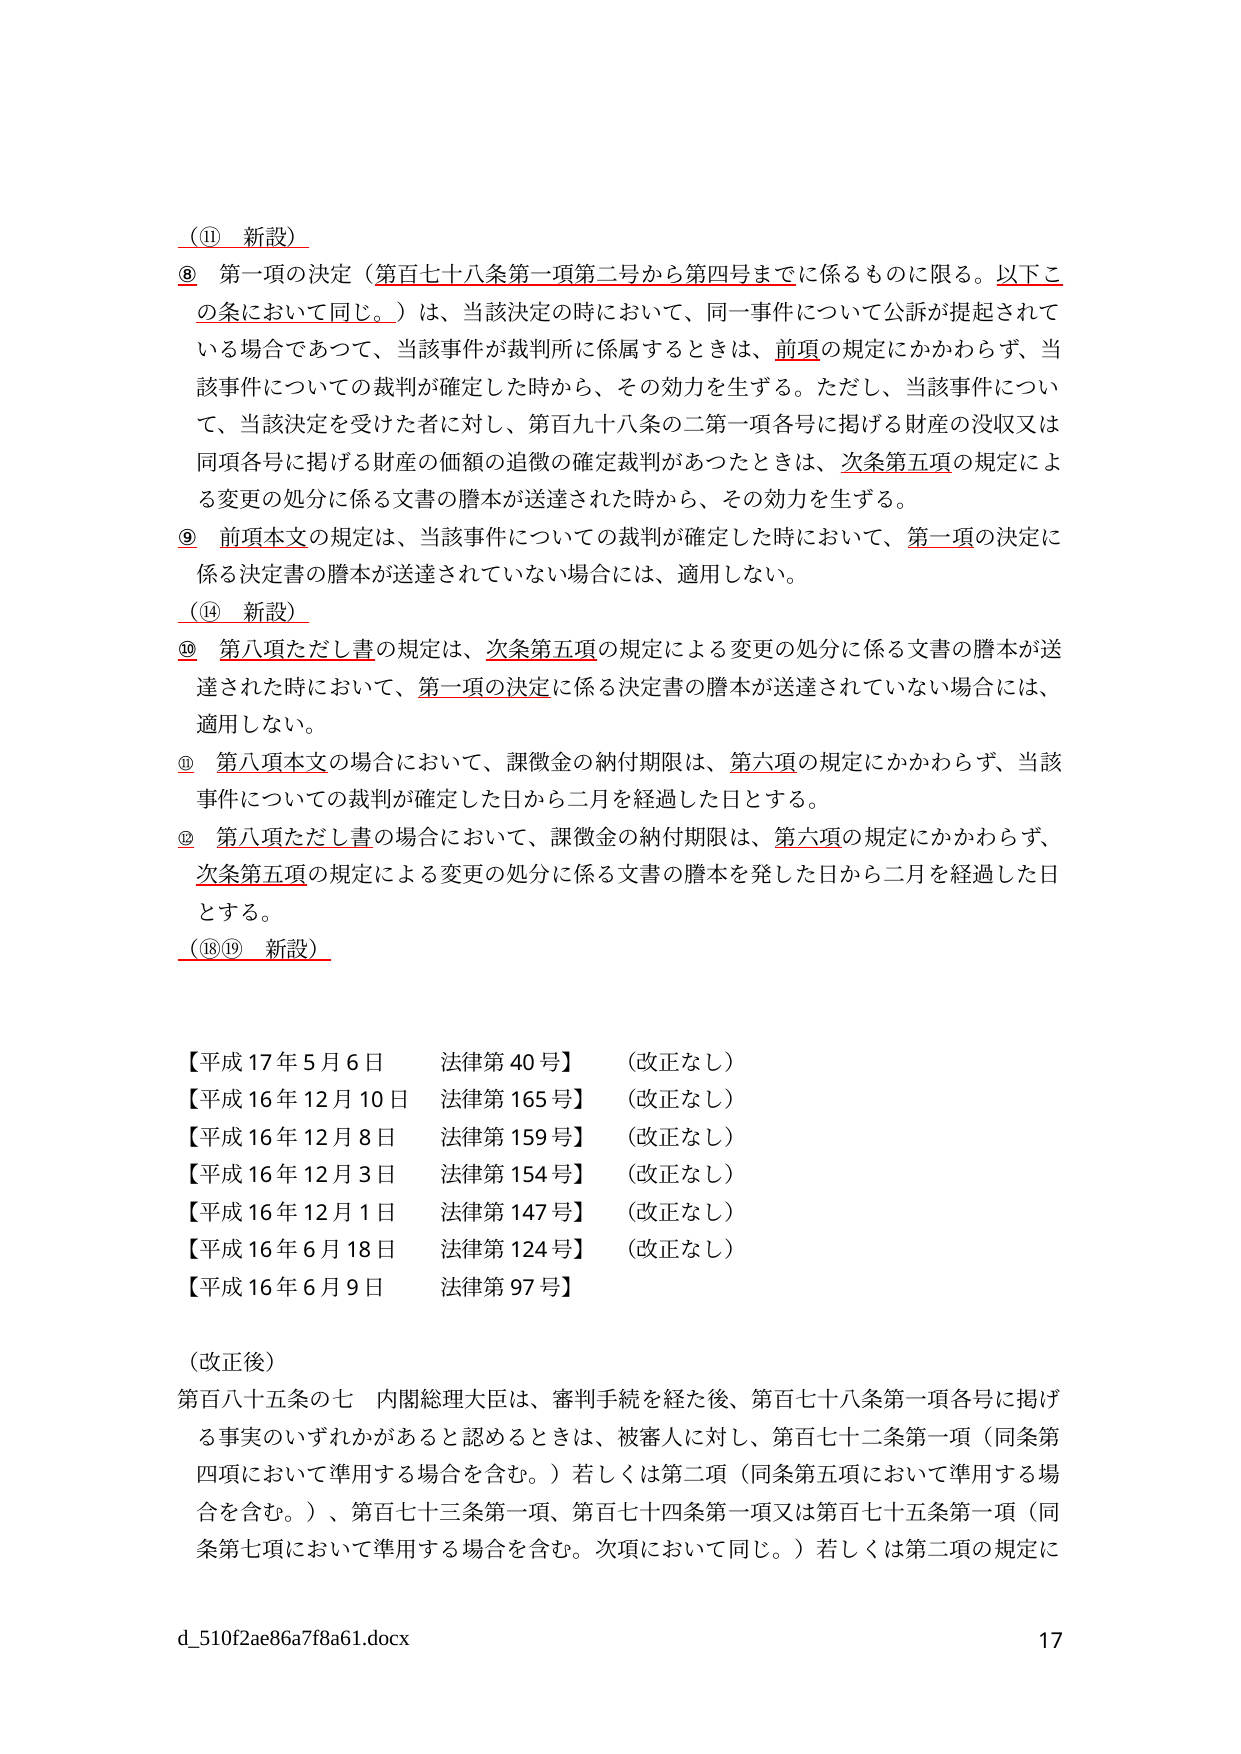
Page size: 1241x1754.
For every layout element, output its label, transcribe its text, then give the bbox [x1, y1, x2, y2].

text ⑪ 第八項本文の場合において、課徴金の納付期限は、第六項の規定にかかわらず、当該事件についての裁判が確定した日から二月を経過した日とする。 [177, 742, 1063, 817]
text （改正後） [177, 1342, 1063, 1379]
text ⑧ 第一項の決定（第百七十八条第一項第二号から第四号までに係るものに限る。以下この条において同じ。）は、当該決定の時において、同一事件について公訴が提起されている場合であつて、当該事件が裁判所に係属するときは、前項の規定にかかわらず、当該事件についての裁判が確定した時から、その効力を生ずる。ただし、当該事件について、当該決定を受けた者に対し、第百九十八条の二第一項各号に掲げる財産の没収又は同項各号に掲げる財産の価額の追徴の確定裁判があつたときは、次条第五項の規定による変更の処分に係る文書の謄本が送達された時から、その効力を生ずる。 [177, 254, 1063, 517]
text （⑪ 新設） [177, 217, 1063, 254]
text 【平成16年12月1日 法律第147号】 （改正なし） [177, 1192, 1063, 1229]
text ⑩ 第八項ただし書の規定は、次条第五項の規定による変更の処分に係る文書の謄本が送達された時において、第一項の決定に係る決定書の謄本が送達されていない場合には、適用しない。 [177, 629, 1063, 742]
text ⑫ 第八項ただし書の場合において、課徴金の納付期限は、第六項の規定にかかわらず、次条第五項の規定による変更の処分に係る文書の謄本を発した日から二月を経過した日とする。 [177, 817, 1063, 929]
text 【平成16年6月9日 法律第97号】 [177, 1267, 1063, 1304]
text 【平成16年6月18日 法律第124号】 （改正なし） [177, 1229, 1063, 1267]
text ⑨ 前項本文の規定は、当該事件についての裁判が確定した時において、第一項の決定に係る決定書の謄本が送達されていない場合には、適用しない。 [177, 517, 1063, 592]
text 【平成16年12月3日 法律第154号】 （改正なし） [177, 1154, 1063, 1192]
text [177, 1379, 1063, 1567]
text （⑱⑲ 新設） [177, 929, 1063, 967]
text 【平成17年5月6日 法律第40号】 （改正なし） [177, 1042, 1063, 1079]
text （⑭ 新設） [177, 592, 1063, 629]
text 【平成16年12月8日 法律第159号】 （改正なし） [177, 1117, 1063, 1154]
text 【平成16年12月10日 法律第165号】 （改正なし） [177, 1079, 1063, 1117]
